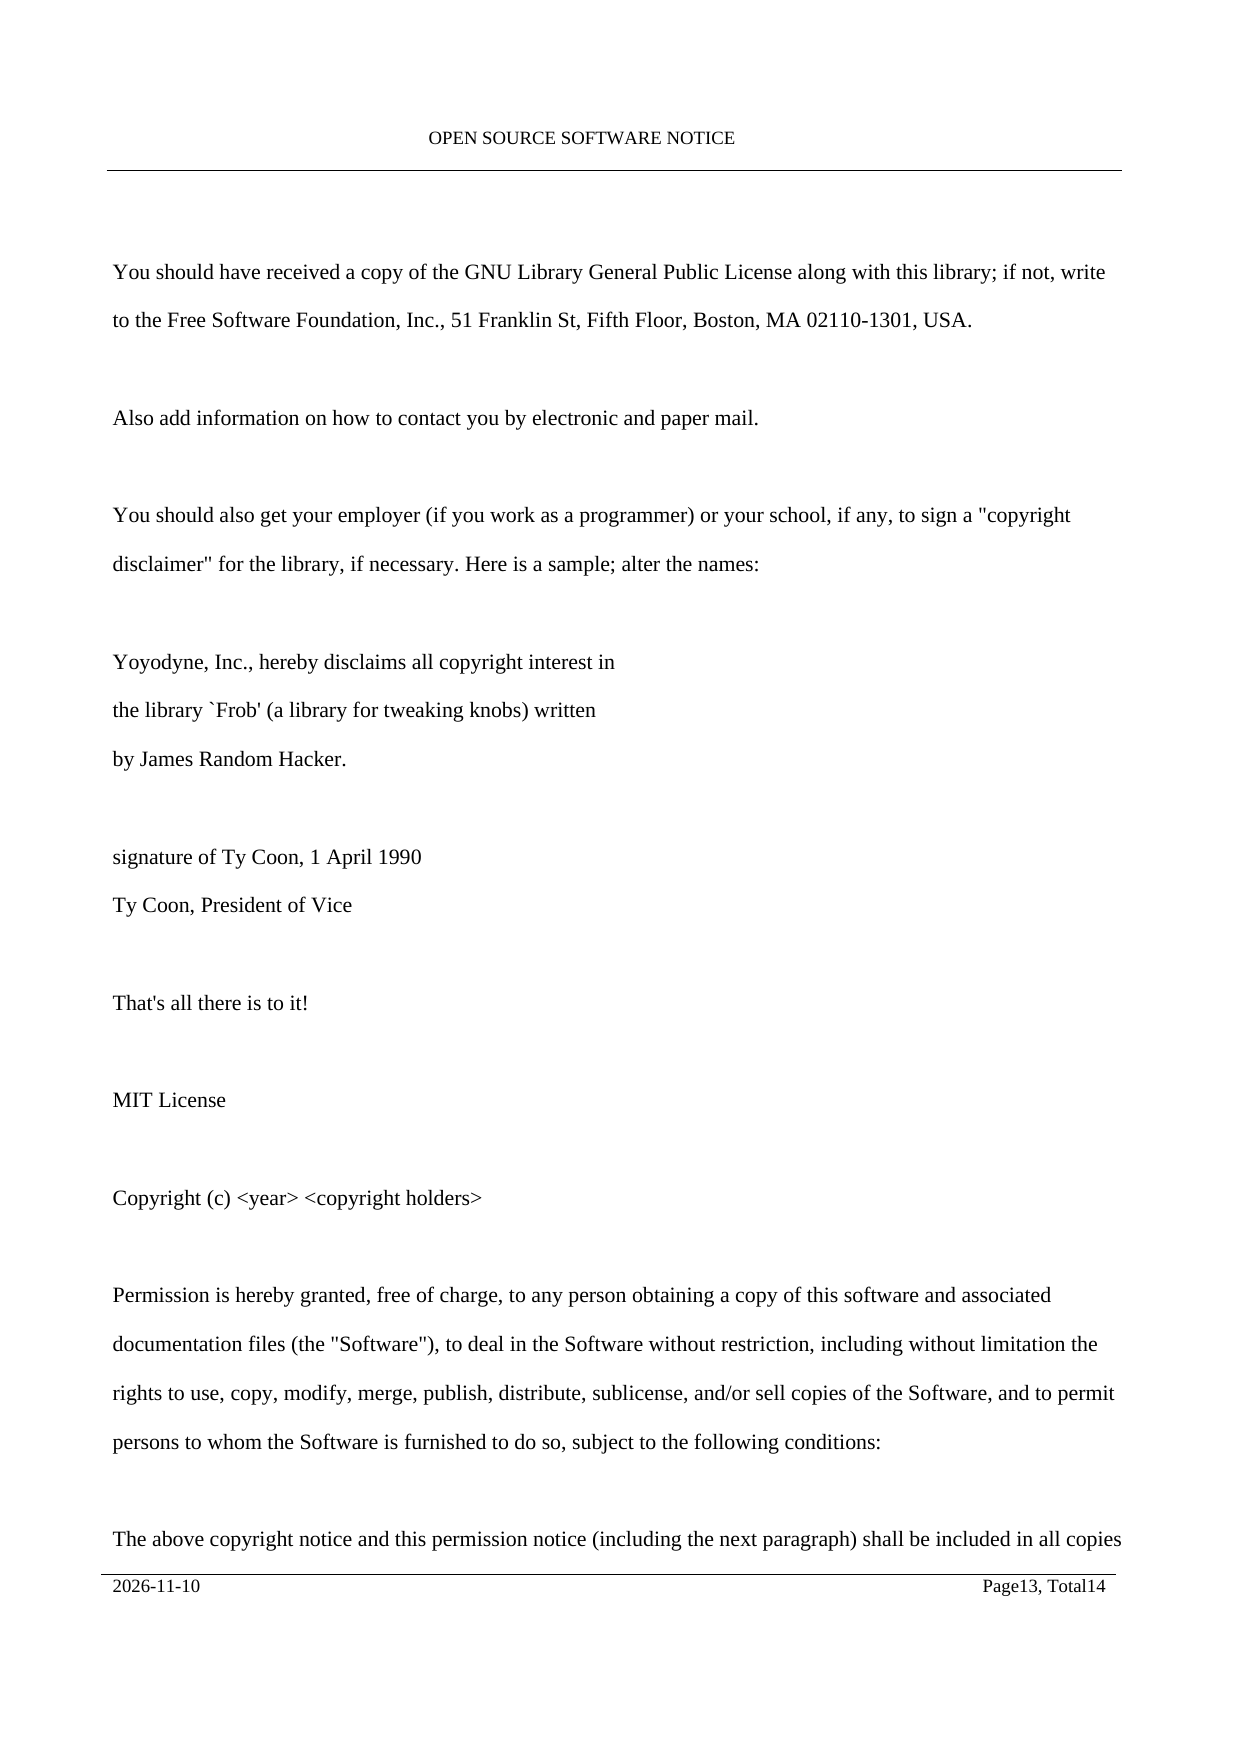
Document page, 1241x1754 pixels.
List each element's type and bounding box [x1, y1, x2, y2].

text [112, 206, 1128, 1555]
